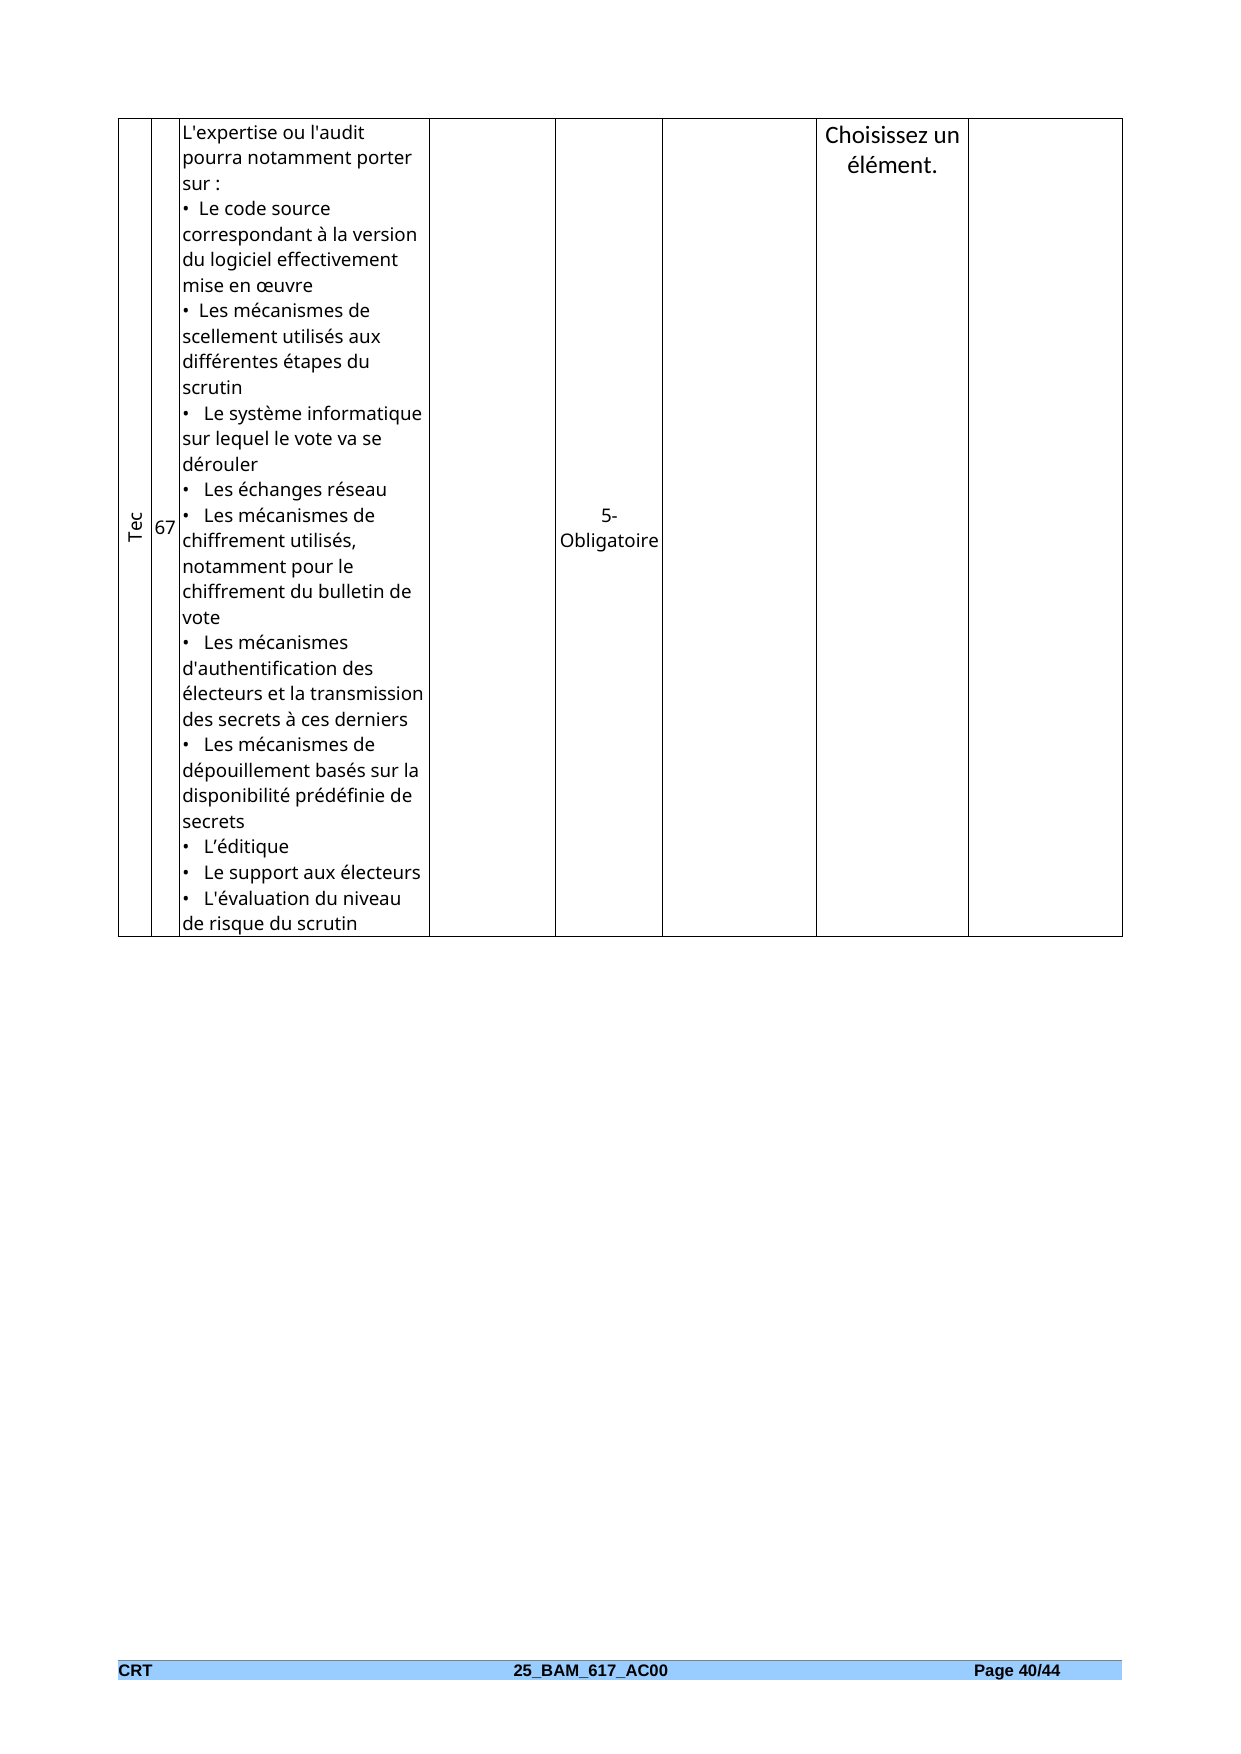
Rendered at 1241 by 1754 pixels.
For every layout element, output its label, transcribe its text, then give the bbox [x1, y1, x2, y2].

table_cell Tec [119, 119, 151, 936]
table_cell [969, 119, 1122, 936]
table_cell 67 [152, 119, 179, 936]
table_cell [663, 119, 816, 936]
table_cell 5- Obligatoire [556, 119, 662, 936]
table_cell L'expertise ou l'audit pourra notamment porter sur : • Le code source correspondant à la version du logiciel effectivement mise en œuvre • Les mécanismes de scellement utilisés aux différentes étapes du scrutin • Le système informatique sur lequel le vote va se dérouler • Les échanges réseau • Les mécanismes de chiffrement utilisés, notamment pour le chiffrement du bulletin de vote • Les mécanismes d'authentification des électeurs et la transmission des secrets à ces derniers • Les mécanismes de dépouillement basés sur la disponibilité prédéfinie de secrets • L’éditique • Le support aux électeurs • L'évaluation du niveau de risque du scrutin [180, 119, 429, 936]
table_cell [430, 119, 555, 936]
